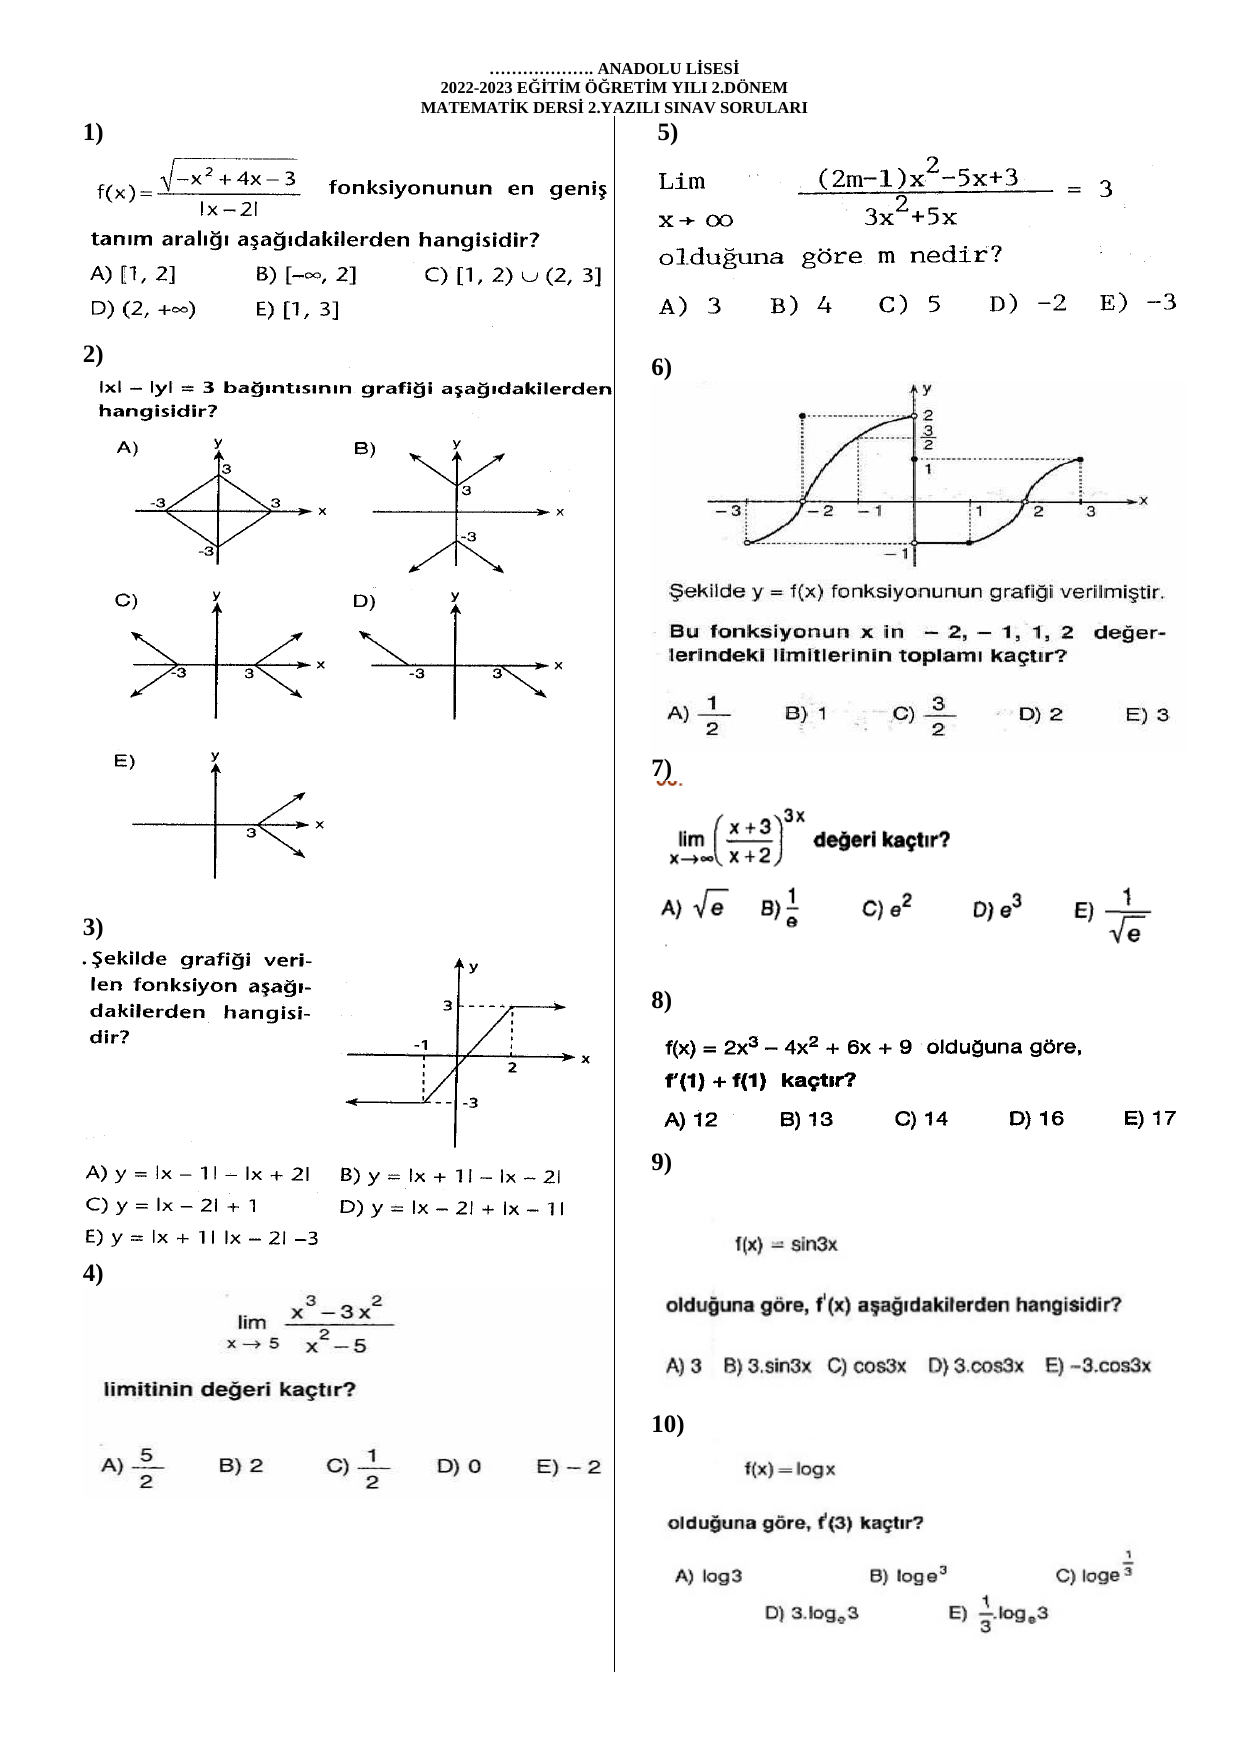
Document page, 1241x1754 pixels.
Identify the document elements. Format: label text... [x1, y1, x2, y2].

text MATEMATİK DERSİ 2.YAZILI SINAV SORULARI [83, 97, 1146, 117]
text 5) [651, 117, 1146, 145]
text 2) [83, 339, 577, 367]
text 3) [83, 912, 577, 941]
text 1) [83, 117, 577, 145]
text 10) [651, 1409, 1146, 1438]
text 7) [651, 753, 1146, 781]
text 6) [651, 352, 1146, 381]
text 2022-2023 EĞİTİM ÖĞRETİM YILI 2.DÖNEM [83, 78, 1146, 97]
text 8) [651, 985, 1146, 1014]
text 4) [83, 1259, 577, 1286]
text ………………. ANADOLU LİSESİ [83, 59, 1146, 78]
text 9) [651, 1147, 1146, 1176]
